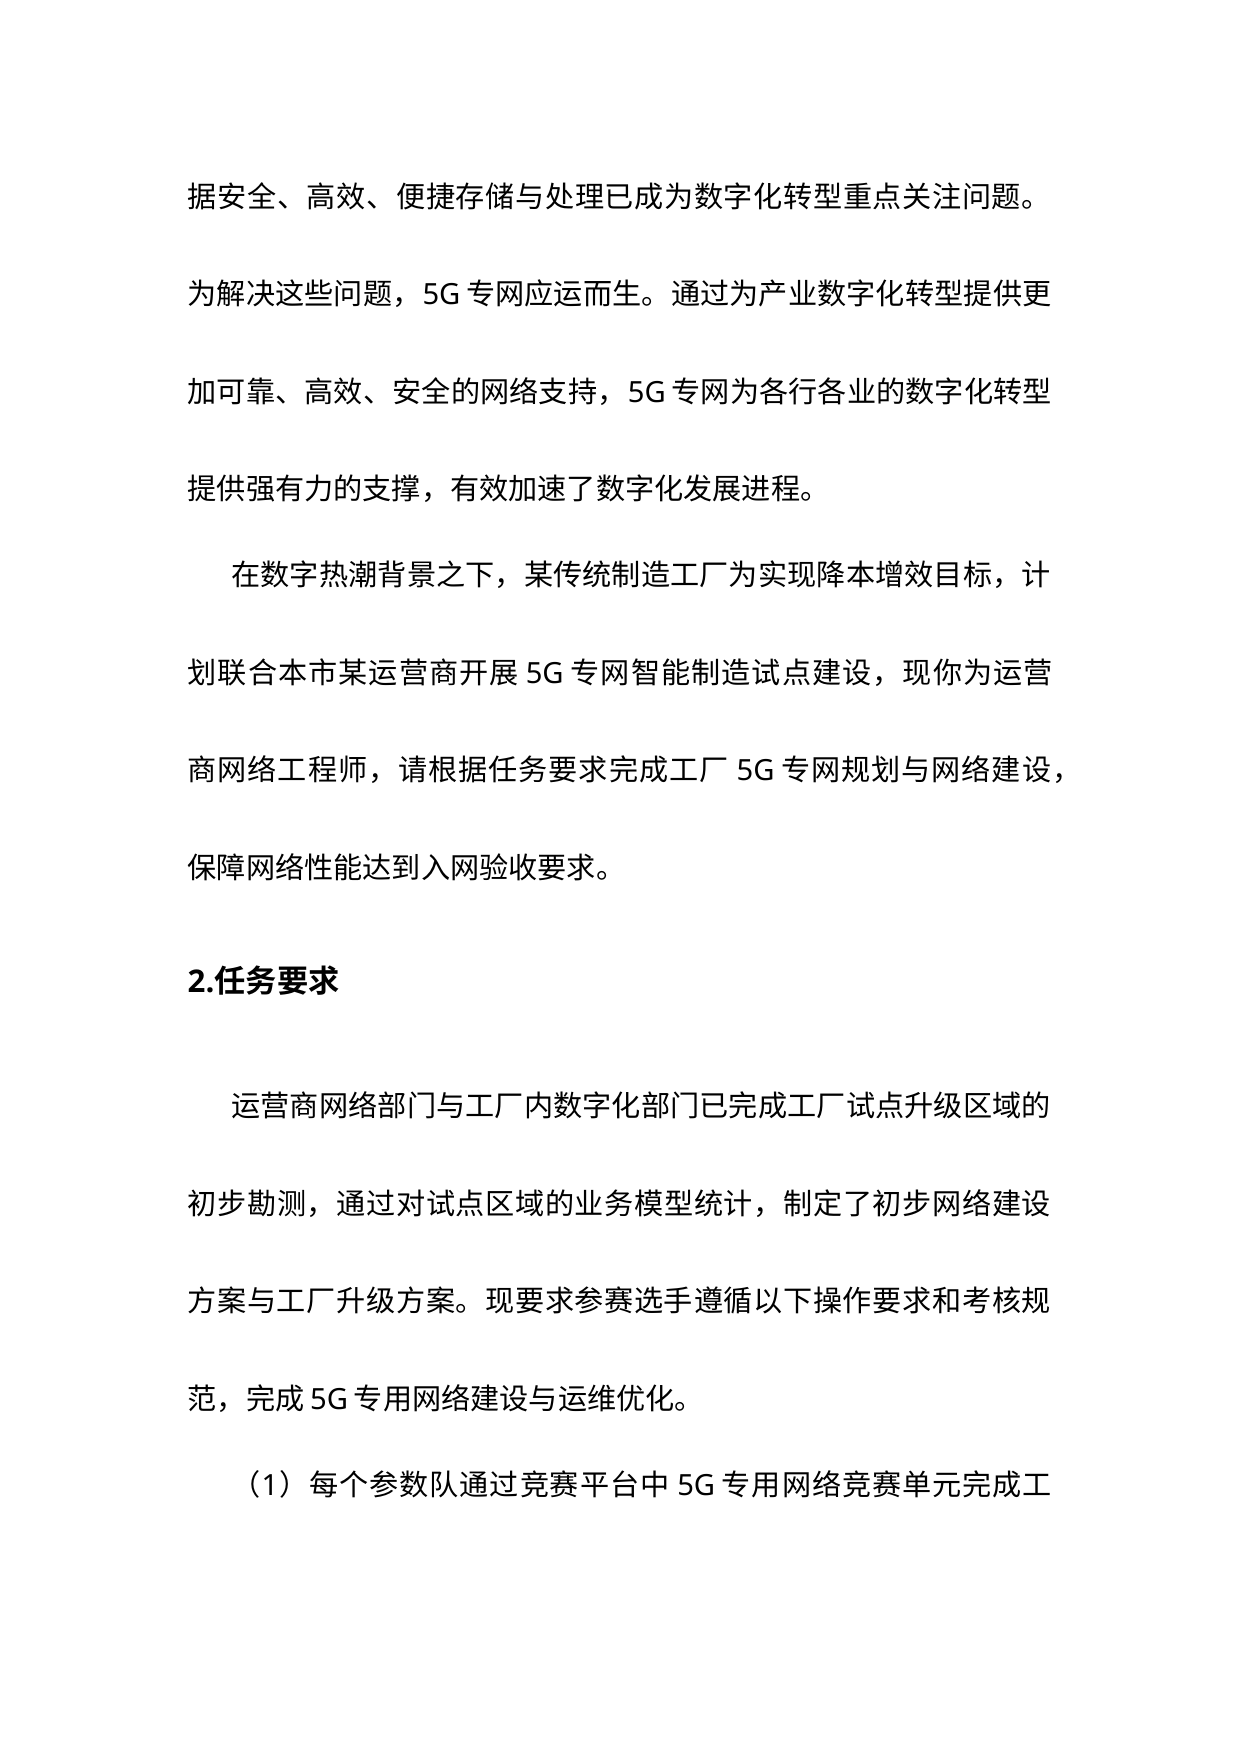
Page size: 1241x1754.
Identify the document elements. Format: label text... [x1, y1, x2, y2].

text 运营商网络部门与工厂内数字化部门已完成工厂试点升级区域的初步勘测，通过对试点区域的业务模型统计，制定了初步网络建设方案与工厂升级方案。现要求参赛选手遵循以下操作要求和考核规范，完成5G专用网络建设与运维优化。 [187, 1072, 1053, 1429]
text 在数字热潮背景之下，某传统制造工厂为实现降本增效目标，计划联合本市某运营商开展5G专网智能制造试点建设，现你为运营商网络工程师，请根据任务要求完成工厂5G专网规划与网络建设，保障网络性能达到入网验收要求。 [187, 541, 1053, 898]
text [187, 162, 1053, 519]
subtitle 2.任务要求 [187, 946, 1053, 1011]
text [187, 1450, 1053, 1515]
